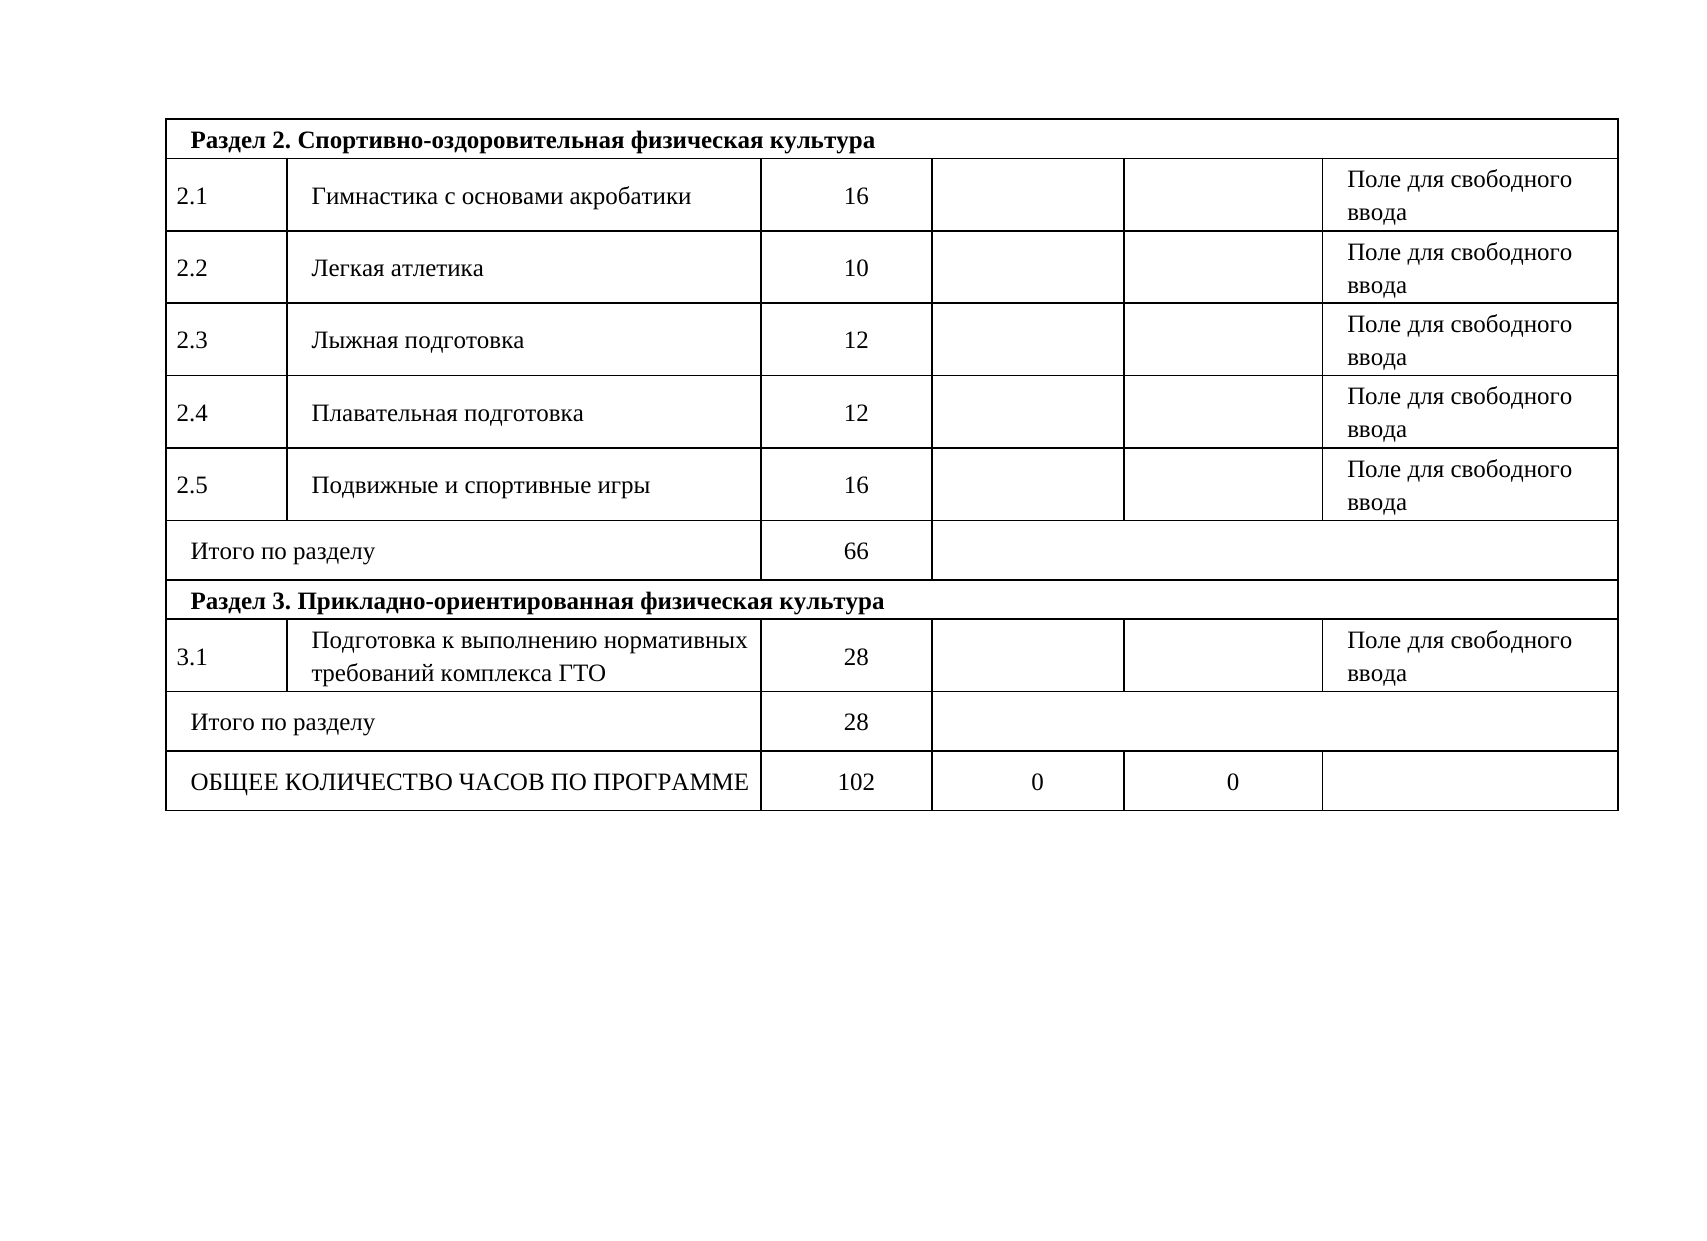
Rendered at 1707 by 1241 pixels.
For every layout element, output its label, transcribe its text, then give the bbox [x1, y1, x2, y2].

table_cell 3.1 [167, 620, 286, 691]
table_cell Легкая атлетика [288, 232, 760, 302]
table_cell [1125, 449, 1322, 519]
table_cell 28 [762, 692, 931, 750]
table_cell Поле для свободного ввода [1323, 620, 1617, 691]
table_cell Поле для свободного ввода [1323, 376, 1617, 447]
table_cell 2.3 [167, 304, 286, 375]
table_cell 66 [762, 521, 931, 579]
table_cell 28 [762, 620, 931, 691]
table_cell 16 [762, 449, 931, 519]
table_cell [1125, 159, 1322, 230]
table_cell Подготовка к выполнению нормативных требований комплекса ГТО [288, 620, 760, 691]
table_cell [1125, 620, 1322, 691]
table_cell Поле для свободного ввода [1323, 304, 1617, 375]
table_cell Гимнастика с основами акробатики [288, 159, 760, 230]
table_cell 2.5 [167, 449, 286, 519]
table_cell 2.2 [167, 232, 286, 302]
table_cell Итого по разделу [167, 521, 760, 579]
table_cell Плавательная подготовка [288, 376, 760, 447]
table_cell Лыжная подготовка [288, 304, 760, 375]
table_cell 12 [762, 376, 931, 447]
table_cell [1125, 376, 1322, 447]
table_cell [1323, 752, 1617, 810]
table_cell [1125, 304, 1322, 375]
table_cell 2.1 [167, 159, 286, 230]
table_cell [933, 304, 1123, 375]
table_cell Итого по разделу [167, 692, 760, 750]
table_cell [933, 521, 1617, 579]
table_cell [1125, 232, 1322, 302]
table_cell Поле для свободного ввода [1323, 232, 1617, 302]
table_cell 0 [933, 752, 1123, 810]
table_cell [933, 376, 1123, 447]
table_cell 12 [762, 304, 931, 375]
table_cell [933, 449, 1123, 519]
table_cell Раздел 3. Прикладно-ориентированная физическая культура [167, 581, 1617, 618]
table_cell [933, 159, 1123, 230]
table_cell Поле для свободного ввода [1323, 449, 1617, 519]
table_cell 10 [762, 232, 931, 302]
table_cell [933, 232, 1123, 302]
table_cell Раздел 2. Спортивно-оздоровительная физическая культура [167, 120, 1617, 157]
table_cell Поле для свободного ввода [1323, 159, 1617, 230]
table_cell 16 [762, 159, 931, 230]
table_cell [933, 692, 1617, 750]
table_cell 102 [762, 752, 931, 810]
table_cell [933, 620, 1123, 691]
table_cell ОБЩЕЕ КОЛИЧЕСТВО ЧАСОВ ПО ПРОГРАММЕ [167, 752, 760, 810]
table_cell 0 [1125, 752, 1322, 810]
table_cell 2.4 [167, 376, 286, 447]
table_cell Подвижные и спортивные игры [288, 449, 760, 519]
